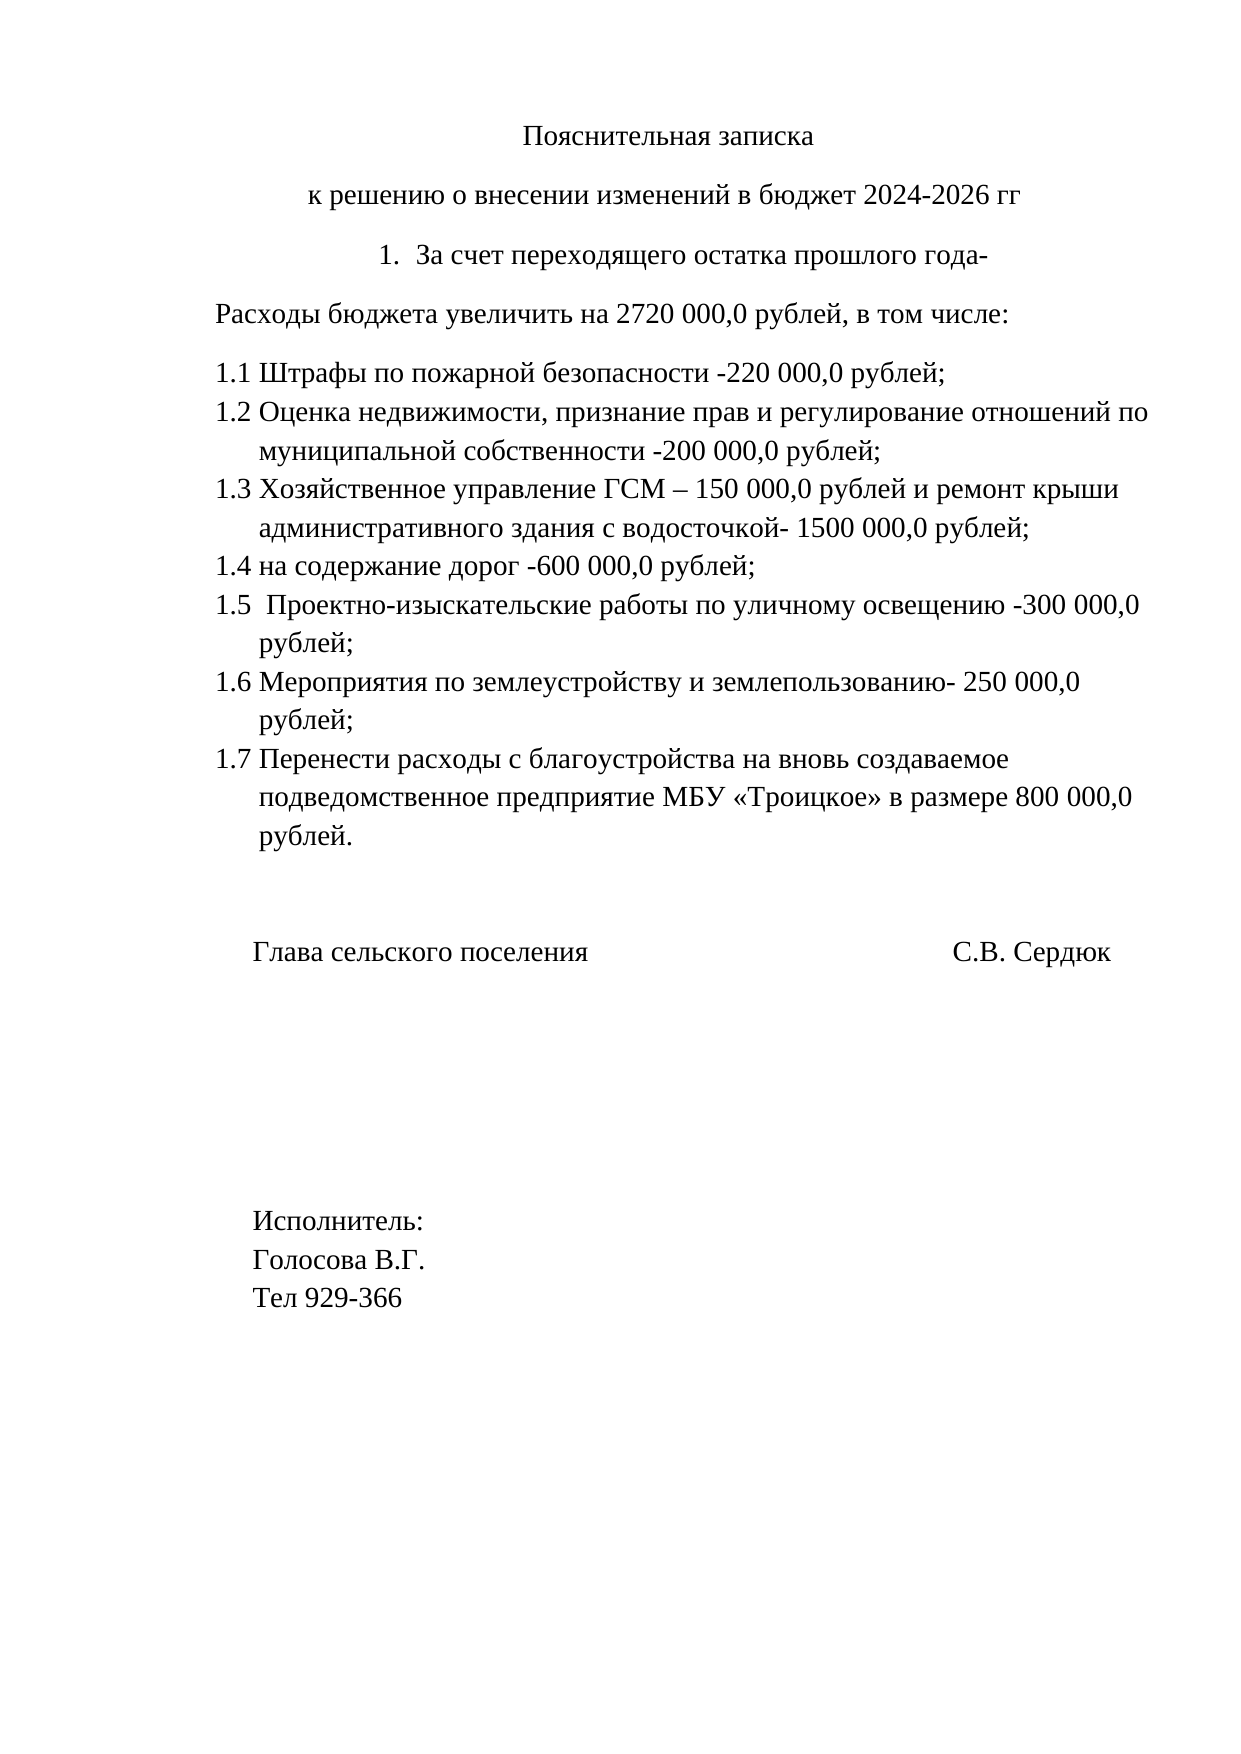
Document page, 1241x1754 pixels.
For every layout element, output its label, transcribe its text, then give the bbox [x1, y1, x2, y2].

list Глава сельского поселения С.В. Сердюк [252, 934, 1152, 967]
list Хозяйственное управление ГСМ – 150 000,0 рублей и ремонт крыши административного здания с водосточкой- 1500 000,0 рублей; [215, 471, 1152, 543]
list Голосова В.Г. [252, 1242, 1152, 1276]
list Оценка недвижимости, признание прав и регулирование отношений по муниципальной собственности -200 000,0 рублей; [215, 394, 1152, 466]
text к решению о внесении изменений в бюджет 2024-2026 гг [177, 177, 1152, 211]
list Перенести расходы с благоустройства на вновь создаваемое подведомственное предприятие МБУ «Троицкое» в размере 800 000,0 рублей. [215, 741, 1152, 852]
list Тел 929-366 [252, 1281, 1152, 1314]
list Мероприятия по землеустройству и землепользованию- 250 000,0 рублей; [215, 664, 1152, 736]
list на содержание дорог -600 000,0 рублей; [215, 548, 1152, 582]
text Расходы бюджета увеличить на 2720 000,0 рублей, в том числе: [215, 296, 1152, 330]
list Исполнитель: [252, 1203, 1152, 1237]
list За счет переходящего остатка прошлого года- [215, 237, 1152, 270]
list Проектно-изыскательские работы по уличному освещению -300 000,0 рублей; [215, 587, 1152, 659]
list Штрафы по пожарной безопасности -220 000,0 рублей; [215, 356, 1152, 389]
text Пояснительная записка [177, 118, 1152, 152]
